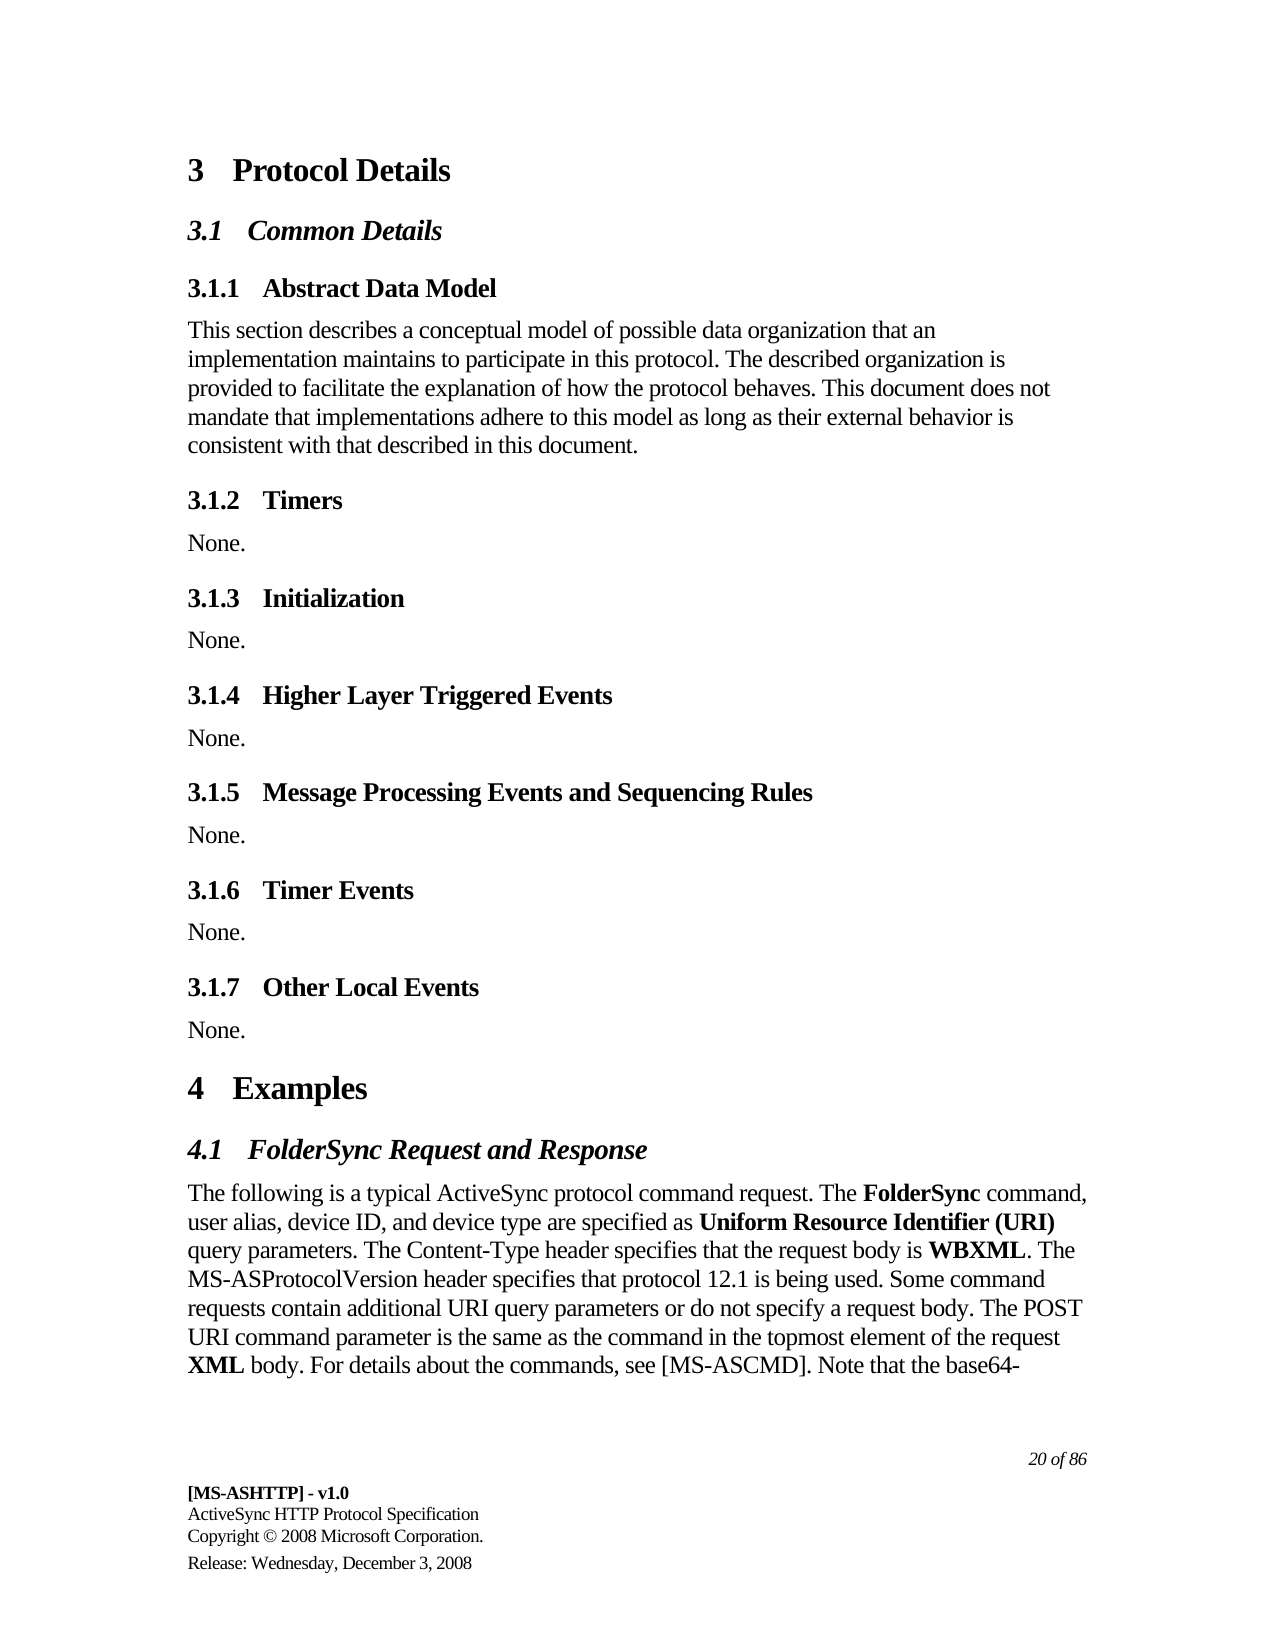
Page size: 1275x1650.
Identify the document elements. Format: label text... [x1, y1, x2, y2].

subtitle Initialization [187, 582, 1087, 613]
subtitle Abstract Data Model [187, 272, 1087, 303]
subtitle Other Local Events [187, 971, 1087, 1002]
text None. [187, 528, 1087, 557]
text None. [187, 917, 1087, 946]
subtitle Higher Layer Triggered Events [187, 679, 1087, 710]
text None. [187, 723, 1087, 751]
subtitle Protocol Details [187, 150, 1087, 188]
subtitle Timers [187, 484, 1087, 515]
subtitle Common Details [187, 213, 1087, 247]
text None. [187, 625, 1087, 654]
text None. [187, 820, 1087, 849]
subtitle Timer Events [187, 874, 1087, 905]
subtitle Message Processing Events and Sequencing Rules [187, 776, 1087, 808]
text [187, 1178, 1087, 1379]
text None. [187, 1015, 1087, 1044]
text This section describes a conceptual model of possible data organization that an implementation maintains to participate in this protocol. The described organization is provided to facilitate the explanation of how the protocol behaves. This document does not mandate that implementations adhere to this model as long as their external behavior is consistent with that described in this document. [187, 316, 1087, 459]
subtitle FolderSync Request and Response [187, 1132, 1087, 1166]
subtitle Examples [187, 1069, 1087, 1107]
